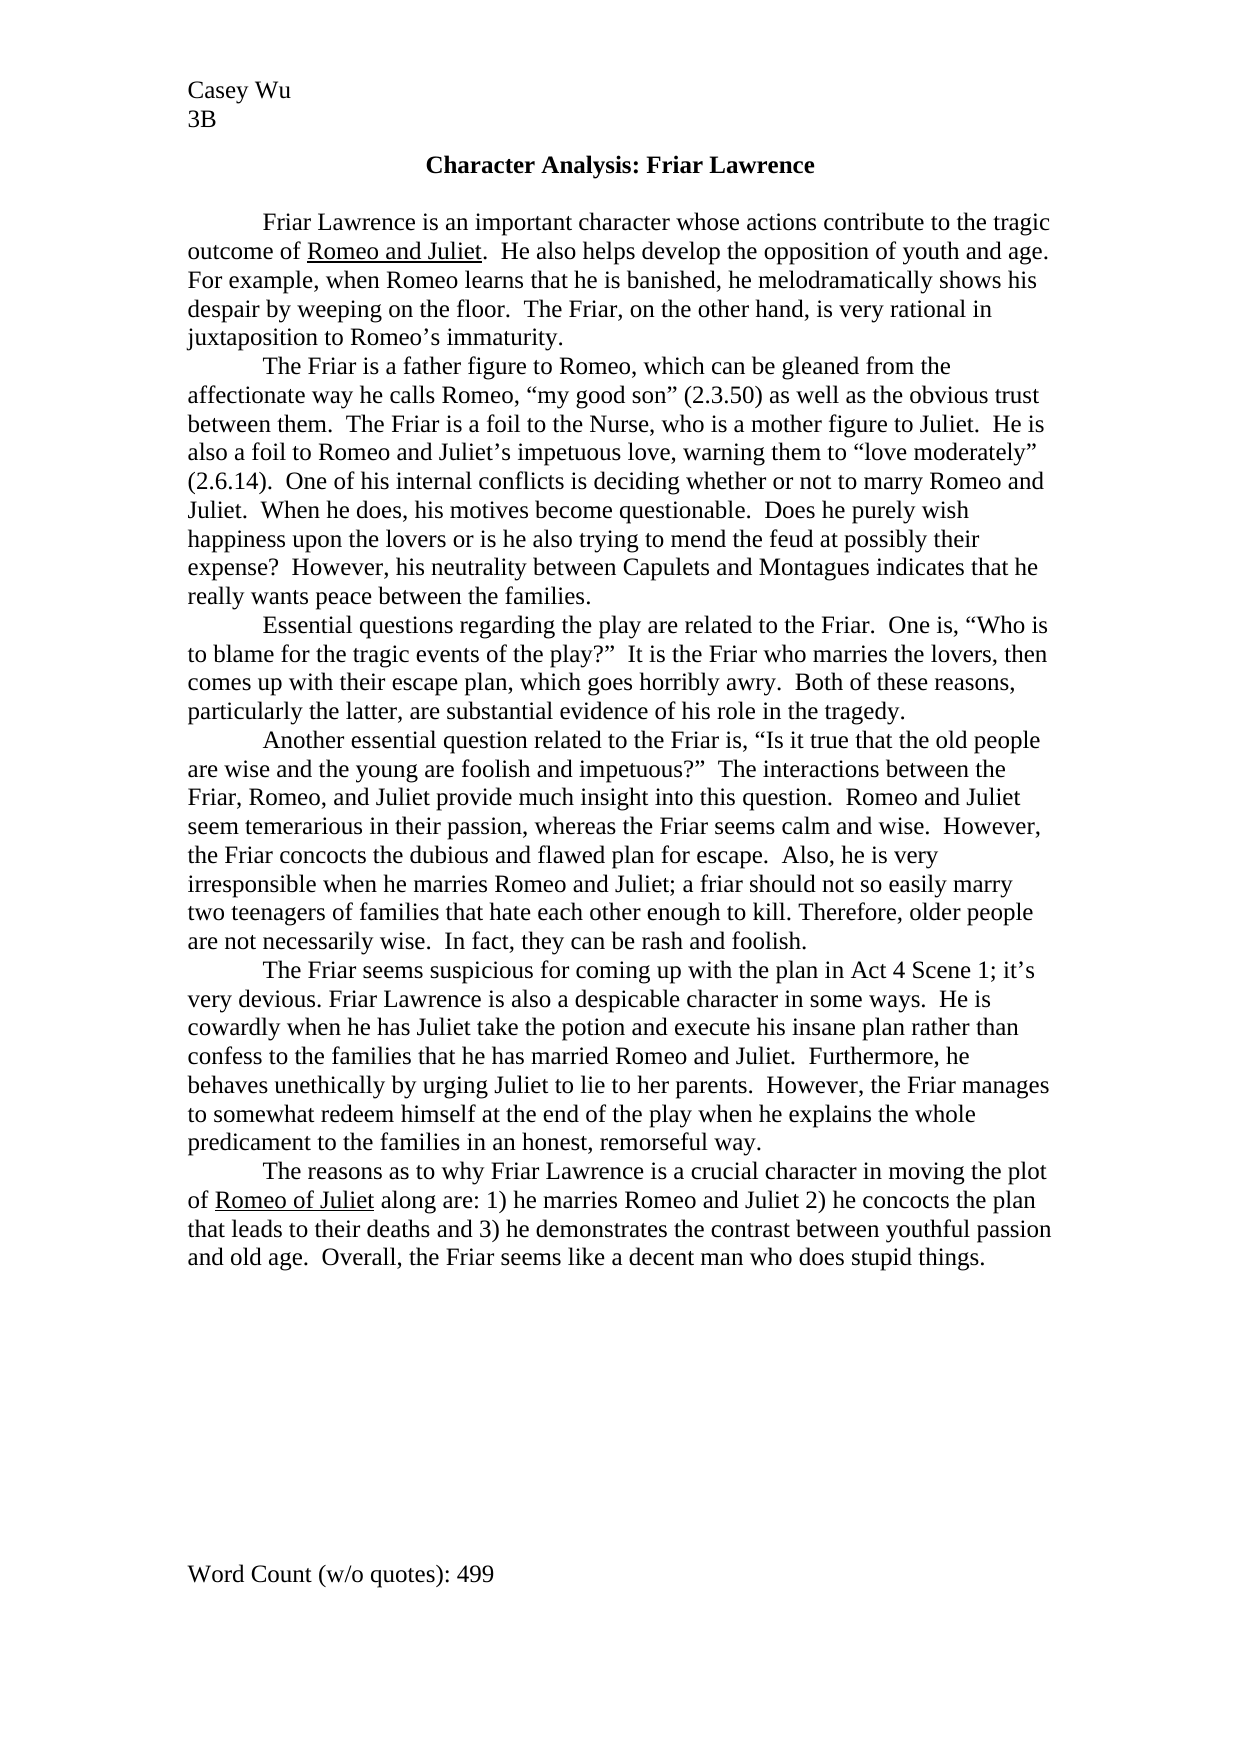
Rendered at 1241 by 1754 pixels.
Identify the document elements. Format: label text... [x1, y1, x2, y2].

text Another essential question related to the Friar is, “Is it true that the old people are wise and the young are foolish and impetuous?” The interactions between the Friar, Romeo, and Juliet provide much insight into this question. Romeo and Juliet seem temerarious in their passion, whereas the Friar seems calm and wise. However, the Friar concocts the dubious and flawed plan for escape. Also, he is very irresponsible when he marries Romeo and Juliet; a friar should not so easily marry two teenagers of families that hate each other enough to kill. Therefore, older people are not necessarily wise. In fact, they can be rash and foolish. [187, 725, 1053, 955]
text The Friar seems suspicious for coming up with the plan in Act 4 Scene 1; it’s very devious. Friar Lawrence is also a despicable character in some ways. He is cowardly when he has Juliet take the potion and execute his insane plan rather than confess to the families that he has married Romeo and Juliet. Furthermore, he behaves unethically by urging Juliet to lie to her parents. However, the Friar manages to somewhat redeem himself at the end of the play when he explains the whole predicament to the families in an honest, remorseful way. [187, 955, 1053, 1156]
text Friar Lawrence is an important character whose actions contribute to the tragic outcome of Romeo and Juliet. He also helps develop the opposition of youth and age. For example, when Romeo learns that he is banished, he melodramatically shows his despair by weeping on the floor. The Friar, on the other hand, is very rational in juxtaposition to Romeo’s immaturity. [187, 207, 1053, 351]
text The reasons as to why Friar Lawrence is a crucial character in moving the plot of Romeo of Juliet along are: 1) he marries Romeo and Juliet 2) he concocts the plan that leads to their deaths and 3) he demonstrates the contrast between youthful passion and old age. Overall, the Friar seems like a decent man who does stupid things. [187, 1156, 1053, 1271]
text Word Count (w/o quotes): 499 [187, 1559, 1053, 1587]
text Character Analysis: Friar Lawrence [187, 150, 1053, 179]
text Essential questions regarding the play are related to the Friar. One is, “Who is to blame for the tragic events of the play?” It is the Friar who marries the lovers, then comes up with their escape plan, which goes horribly awry. Both of these reasons, particularly the latter, are substantial evidence of his role in the tragedy. [187, 610, 1053, 725]
text The Friar is a father figure to Romeo, which can be gleaned from the affectionate way he calls Romeo, “my good son” (2.3.50) as well as the obvious trust between them. The Friar is a foil to the Nurse, who is a mother figure to Juliet. He is also a foil to Romeo and Juliet’s impetuous love, warning them to “love moderately” (2.6.14). One of his internal conflicts is deciding whether or not to marry Romeo and Juliet. When he does, his motives become questionable. Does he purely wish happiness upon the lovers or is he also trying to mend the feud at possibly their expense? However, his neutrality between Capulets and Montagues indicates that he really wants peace between the families. [187, 351, 1053, 610]
